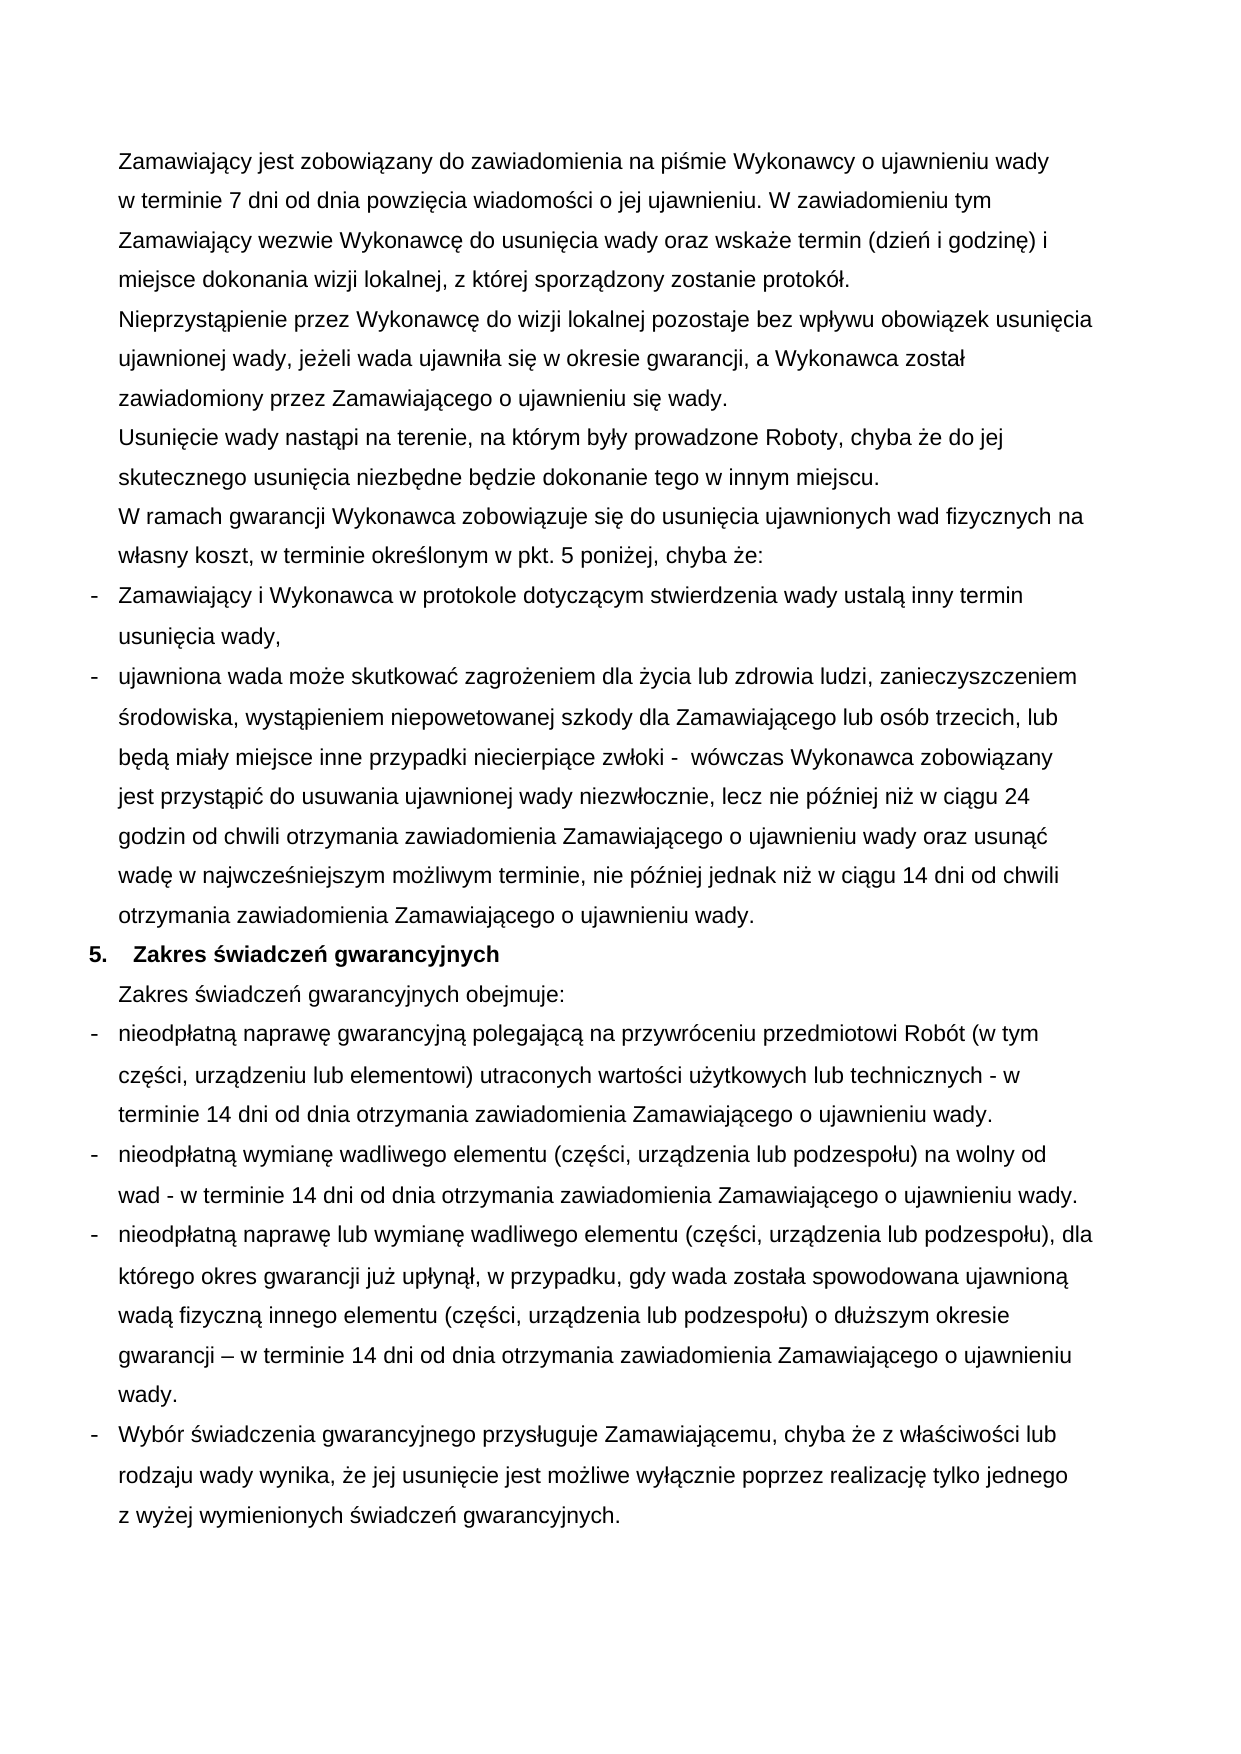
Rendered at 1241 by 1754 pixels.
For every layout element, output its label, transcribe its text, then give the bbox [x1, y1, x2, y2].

text W ramach gwarancji Wykonawca zobowiązuje się do usunięcia ujawnionych wad fizycznych na własny koszt, w terminie określonym w pkt. 5 poniżej, chyba że: [118, 503, 1093, 569]
list ujawniona wada może skutkować zagrożeniem dla życia lub zdrowia ludzi, zanieczyszczeniem środowiska, wystąpieniem niepowetowanej szkody dla Zamawiającego lub osób trzecich, lub będą miały miejsce inne przypadki niecierpiące zwłoki - wówczas Wykonawca zobowiązany jest przystąpić do usuwania ujawnionej wady niezwłocznie, lecz nie później niż w ciągu 24 godzin od chwili otrzymania zawiadomienia Zamawiającego o ujawnieniu wady oraz usunąć wadę w najwcześniejszym możliwym terminie, nie później jednak niż w ciągu 14 dni od chwili otrzymania zawiadomienia Zamawiającego o ujawnieniu wady. [87, 663, 1093, 928]
list nieodpłatną naprawę lub wymianę wadliwego elementu (części, urządzenia lub podzespołu), dla którego okres gwarancji już upłynął, w przypadku, gdy wada została spowodowana ujawnioną wadą fizyczną innego elementu (części, urządzenia lub podzespołu) o dłuższym okresie gwarancji – w terminie 14 dni od dnia otrzymania zawiadomienia Zamawiającego o ujawnieniu wady. [87, 1221, 1093, 1408]
list Zakres świadczeń gwarancyjnych [88, 941, 1093, 967]
list nieodpłatną naprawę gwarancyjną polegającą na przywróceniu przedmiotowi Robót (w tym części, urządzeniu lub elementowi) utraconych wartości użytkowych lub technicznych - w terminie 14 dni od dnia otrzymania zawiadomienia Zamawiającego o ujawnieniu wady. [87, 1020, 1093, 1127]
text Zakres świadczeń gwarancyjnych obejmuje: [118, 981, 1093, 1007]
list nieodpłatną wymianę wadliwego elementu (części, urządzenia lub podzespołu) na wolny od wad - w terminie 14 dni od dnia otrzymania zawiadomienia Zamawiającego o ujawnieniu wady. [87, 1141, 1093, 1208]
list Zamawiający i Wykonawca w protokole dotyczącym stwierdzenia wady ustalą inny termin usunięcia wady, [87, 582, 1093, 650]
list Wybór świadczenia gwarancyjnego przysługuje Zamawiającemu, chyba że z właściwości lub rodzaju wady wynika, że jej usunięcie jest możliwe wyłącznie poprzez realizację tylko jednego z wyżej wymienionych świadczeń gwarancyjnych. [87, 1421, 1093, 1528]
text Nieprzystąpienie przez Wykonawcę do wizji lokalnej pozostaje bez wpływu obowiązek usunięcia ujawnionej wady, jeżeli wada ujawniła się w okresie gwarancji, a Wykonawca został zawiadomiony przez Zamawiającego o ujawnieniu się wady. [118, 306, 1093, 411]
text Usunięcie wady nastąpi na terenie, na którym były prowadzone Roboty, chyba że do jej skutecznego usunięcia niezbędne będzie dokonanie tego w innym miejscu. [118, 424, 1093, 490]
text Zamawiający jest zobowiązany do zawiadomienia na piśmie Wykonawcy o ujawnieniu wady w terminie 7 dni od dnia powzięcia wiadomości o jej ujawnieniu. W zawiadomieniu tym Zamawiający wezwie Wykonawcę do usunięcia wady oraz wskaże termin (dzień i godzinę) i miejsce dokonania wizji lokalnej, z której sporządzony zostanie protokół. [118, 148, 1093, 292]
